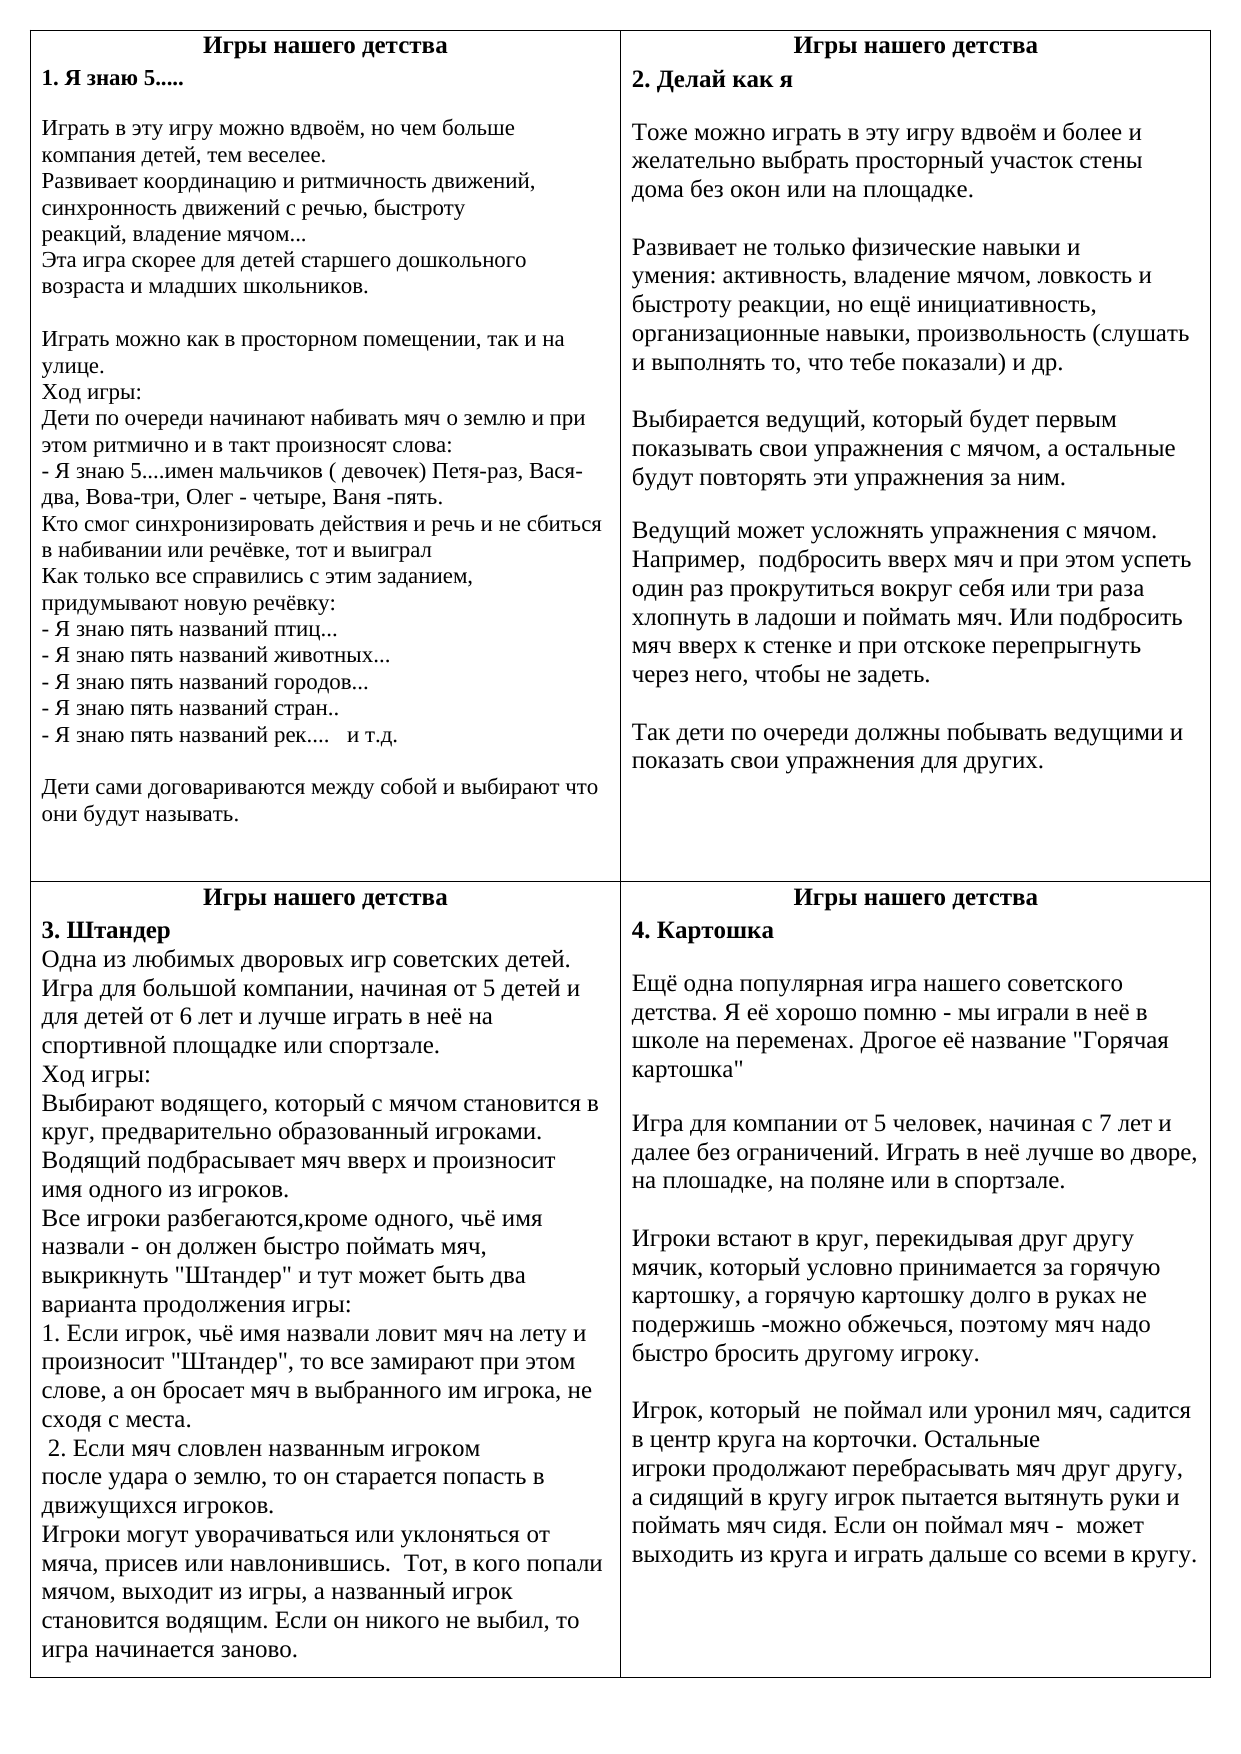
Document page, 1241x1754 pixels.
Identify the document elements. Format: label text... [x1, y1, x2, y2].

table_header Игры нашего детства 2. Делай как я Тоже можно играть в эту игру вдвоём и более и желательно выбрать просторный участок стены дома без окон или на площадке. Развивает не только физические навыки и умения: активность, владение мячом, ловкость и быстроту реакции, но ещё инициативность, организационные навыки, произвольность (слушать и выполнять то, что тебе показали) и др. Выбирается ведущий, который будет первым показывать свои упражнения с мячом, а остальные будут повторять эти упражнения за ним. Ведущий может усложнять упражнения с мячом. Например, подбросить вверх мяч и при этом успеть один раз прокрутиться вокруг себя или три раза хлопнуть в ладоши и поймать мяч. Или подбросить мяч вверх к стенке и при отскоке перепрыгнуть через него, чтобы не задеть. Так дети по очереди должны побывать ведущими и показать свои упражнения для других. [621, 31, 1210, 881]
table_cell Игры нашего детства 3. Штандер Одна из любимых дворовых игр советских детей. Игра для большой компании, начиная от 5 детей и для детей от 6 лет и лучше играть в неё на спортивной площадке или спортзале. Ход игры: Выбирают водящего, который с мячом становится в круг, предварительно образованный игроками. Водящий подбрасывает мяч вверх и произносит имя одного из игроков. Все игроки разбегаются,кроме одного, чьё имя назвали - он должен быстро поймать мяч, выкрикнуть "Штандер" и тут может быть два варианта продолжения игры: 1. Если игрок, чьё имя назвали ловит мяч на лету и произносит "Штандер", то все замирают при этом слове, а он бросает мяч в выбранного им игрока, не сходя с места. 2. Если мяч словлен названным игроком после удара о землю, то он старается попасть в движущихся игроков. Игроки могут уворачиваться или уклоняться от мяча, присев или навлонившись. Тот, в кого попали мячом, выходит из игры, а названный игрок становится водящим. Если он никого не выбил, то игра начинается заново. [31, 882, 620, 1677]
table_header Игры нашего детства 1. Я знаю 5..... Играть в эту игру можно вдвоём, но чем больше компания детей, тем веселее. Развивает координацию и ритмичность движений, синхронность движений с речью, быстроту реакций, владение мячом... Эта игра скорее для детей старшего дошкольного возраста и младших школьников. Играть можно как в просторном помещении, так и на улице. Ход игры: Дети по очереди начинают набивать мяч о землю и при этом ритмично и в такт произносят слова: - Я знаю 5....имен мальчиков ( девочек) Петя-раз, Вася-два, Вова-три, Олег - четыре, Ваня -пять. Кто смог синхронизировать действия и речь и не сбиться в набивании или речёвке, тот и выиграл Как только все справились с этим заданием, придумывают новую речёвку: - Я знаю пять названий птиц... - Я знаю пять названий животных... - Я знаю пять названий городов... - Я знаю пять названий стран.. - Я знаю пять названий рек.... и т.д. Дети сами договариваются между собой и выбирают что они будут называть. [31, 31, 620, 881]
table_cell Игры нашего детства 4. Картошка Ещё одна популярная игра нашего советского детства. Я её хорошо помню - мы играли в неё в школе на переменах. Дрогое её название "Горячая картошка" Игра для компании от 5 человек, начиная с 7 лет и далее без ограничений. Играть в неё лучше во дворе, на плошадке, на поляне или в спортзале. Игроки встают в круг, перекидывая друг другу мячик, который условно принимается за горячую картошку, а горячую картошку долго в руках не подержишь -можно обжечься, поэтому мяч надо быстро бросить другому игроку. Игрок, который не поймал или уронил мяч, садится в центр круга на корточки. Остальные игроки продолжают перебрасывать мяч друг другу, а сидящий в кругу игрок пытается вытянуть руки и поймать мяч сидя. Если он поймал мяч - может выходить из круга и играть дальше со всеми в кругу. [621, 882, 1210, 1677]
